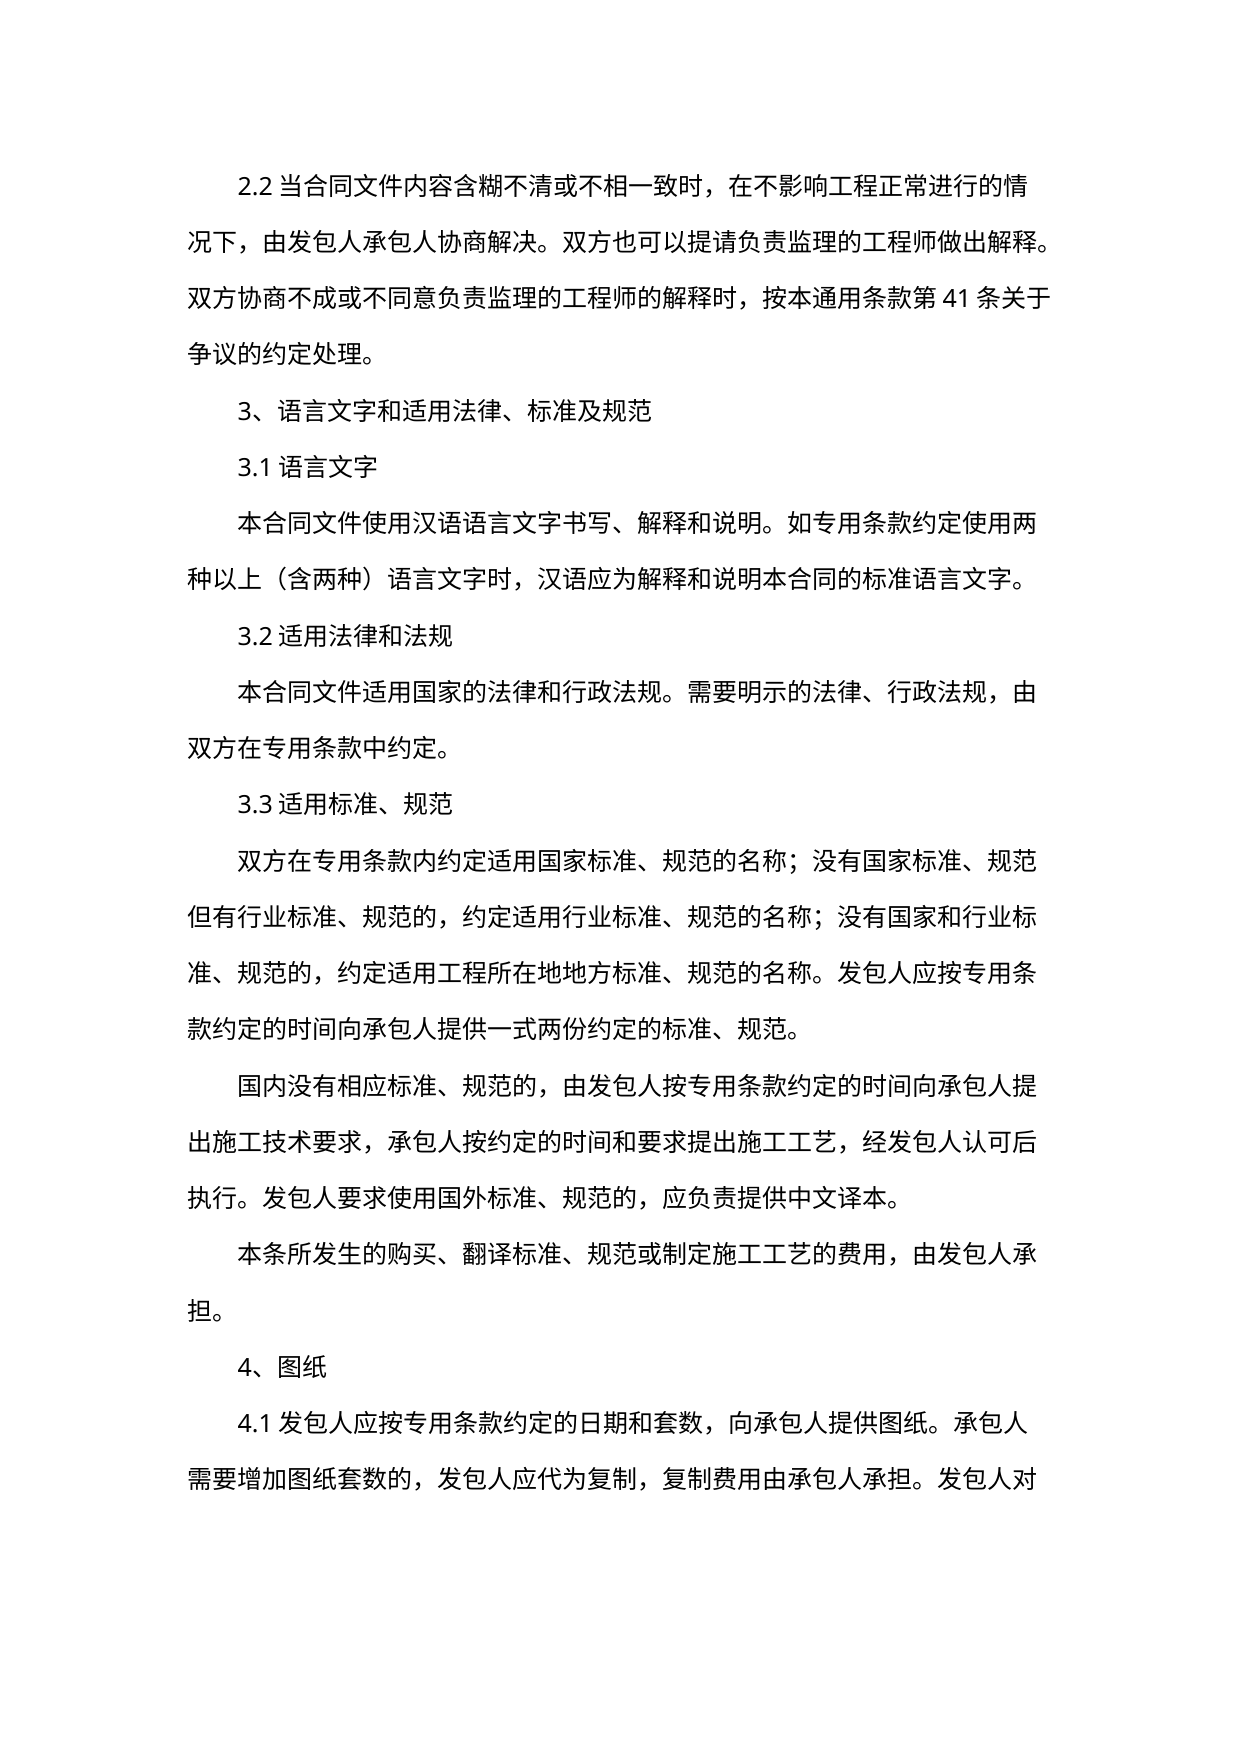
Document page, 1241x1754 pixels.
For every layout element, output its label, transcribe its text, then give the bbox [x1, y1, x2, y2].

text 3.2适用法律和法规 [187, 600, 1053, 656]
text 3、语言文字和适用法律、标准及规范 [187, 375, 1053, 431]
text 3.1语言文字 [187, 431, 1053, 487]
text 4、图纸 [187, 1331, 1053, 1387]
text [187, 1387, 1053, 1500]
text 双方在专用条款内约定适用国家标准、规范的名称；没有国家标准、规范但有行业标准、规范的，约定适用行业标准、规范的名称；没有国家和行业标准、规范的，约定适用工程所在地地方标准、规范的名称。发包人应按专用条款约定的时间向承包人提供一式两份约定的标准、规范。 [187, 825, 1053, 1050]
text 3.3适用标准、规范 [187, 769, 1053, 825]
text 本合同文件使用汉语语言文字书写、解释和说明。如专用条款约定使用两种以上（含两种）语言文字时，汉语应为解释和说明本合同的标准语言文字。 [187, 487, 1053, 600]
text 国内没有相应标准、规范的，由发包人按专用条款约定的时间向承包人提出施工技术要求，承包人按约定的时间和要求提出施工工艺，经发包人认可后执行。发包人要求使用国外标准、规范的，应负责提供中文译本。 [187, 1050, 1053, 1219]
text 2.2当合同文件内容含糊不清或不相一致时，在不影响工程正常进行的情况下，由发包人承包人协商解决。双方也可以提请负责监理的工程师做出解释。双方协商不成或不同意负责监理的工程师的解释时，按本通用条款第41条关于争议的约定处理。 [187, 150, 1053, 375]
text 本合同文件适用国家的法律和行政法规。需要明示的法律、行政法规，由双方在专用条款中约定。 [187, 656, 1053, 769]
text 本条所发生的购买、翻译标准、规范或制定施工工艺的费用，由发包人承担。 [187, 1219, 1053, 1331]
